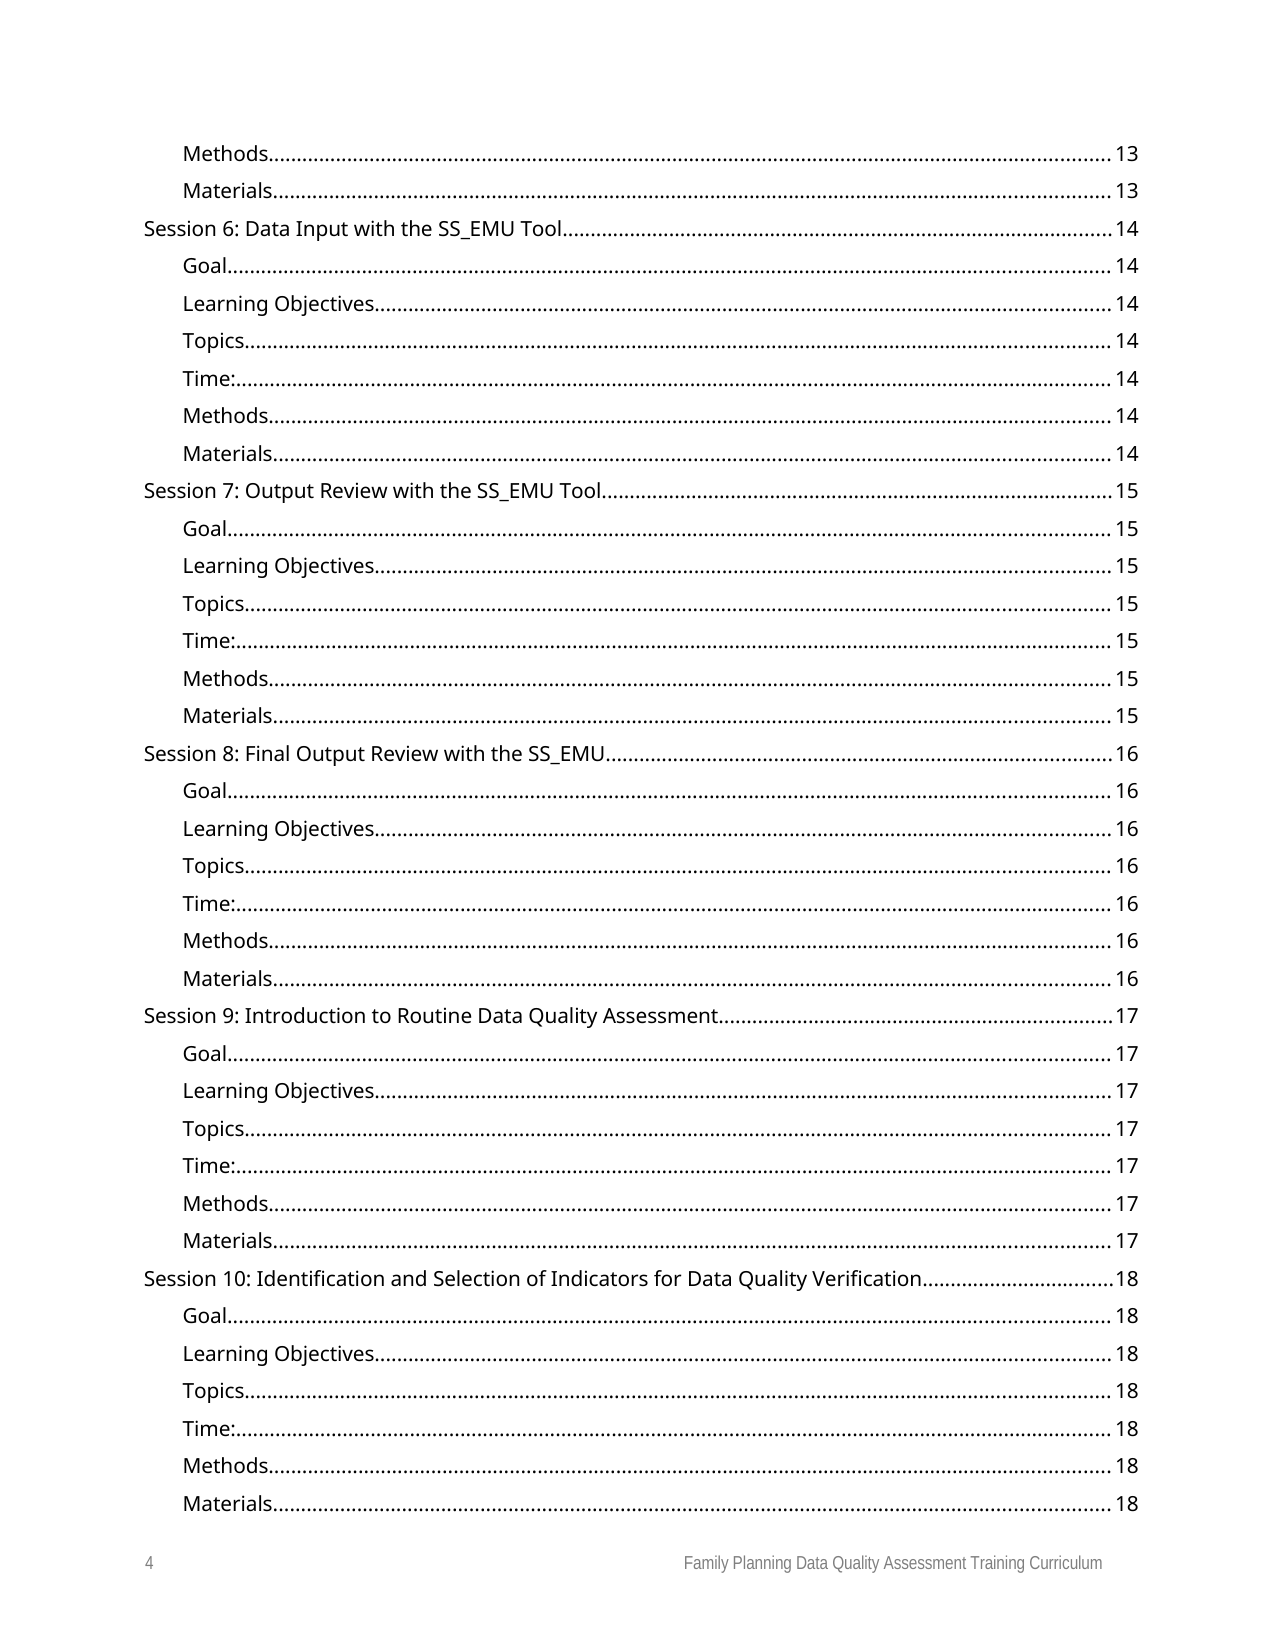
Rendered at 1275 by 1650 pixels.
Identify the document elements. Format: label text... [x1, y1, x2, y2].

text Topics 18 [182, 1377, 1140, 1404]
text Materials 14 [182, 439, 1140, 466]
text Learning Objectives 16 [182, 814, 1140, 841]
text Topics 16 [182, 852, 1140, 879]
text Time: 18 [182, 1414, 1140, 1441]
text Materials 13 [182, 177, 1140, 204]
text Goal 17 [182, 1039, 1140, 1066]
text Materials 17 [182, 1227, 1140, 1254]
text Time: 17 [182, 1152, 1140, 1179]
text Materials 15 [182, 702, 1140, 729]
text Learning Objectives 14 [182, 289, 1140, 316]
text Topics 14 [182, 327, 1140, 354]
text Goal 18 [182, 1302, 1140, 1329]
text Topics 15 [182, 589, 1140, 616]
text Time: 14 [182, 364, 1140, 391]
text Goal 15 [182, 514, 1140, 541]
text Materials 16 [182, 964, 1140, 991]
text Session 6: Data Input with the SS_EMU Tool 14 [143, 214, 1140, 241]
text Methods 14 [182, 402, 1140, 429]
text Methods 15 [182, 664, 1140, 691]
text Session 7: Output Review with the SS_EMU Tool 15 [143, 477, 1140, 504]
text Session 10: Identification and Selection of Indicators for Data Quality Verification 18 [143, 1264, 1140, 1291]
text Methods 17 [182, 1189, 1140, 1216]
text Methods 18 [182, 1452, 1140, 1479]
text Time: 16 [182, 889, 1140, 916]
text Learning Objectives 15 [182, 552, 1140, 579]
text Session 9: Introduction to Routine Data Quality Assessment 17 [143, 1002, 1140, 1029]
text Goal 14 [182, 252, 1140, 279]
text Learning Objectives 17 [182, 1077, 1140, 1104]
text Session 8: Final Output Review with the SS_EMU 16 [143, 739, 1140, 766]
text Topics 17 [182, 1114, 1140, 1141]
text Time: 15 [182, 627, 1140, 654]
text Methods 13 [182, 139, 1140, 166]
text Learning Objectives 18 [182, 1339, 1140, 1366]
text Methods 16 [182, 927, 1140, 954]
text Materials 18 [182, 1489, 1140, 1516]
text Goal 16 [182, 777, 1140, 804]
